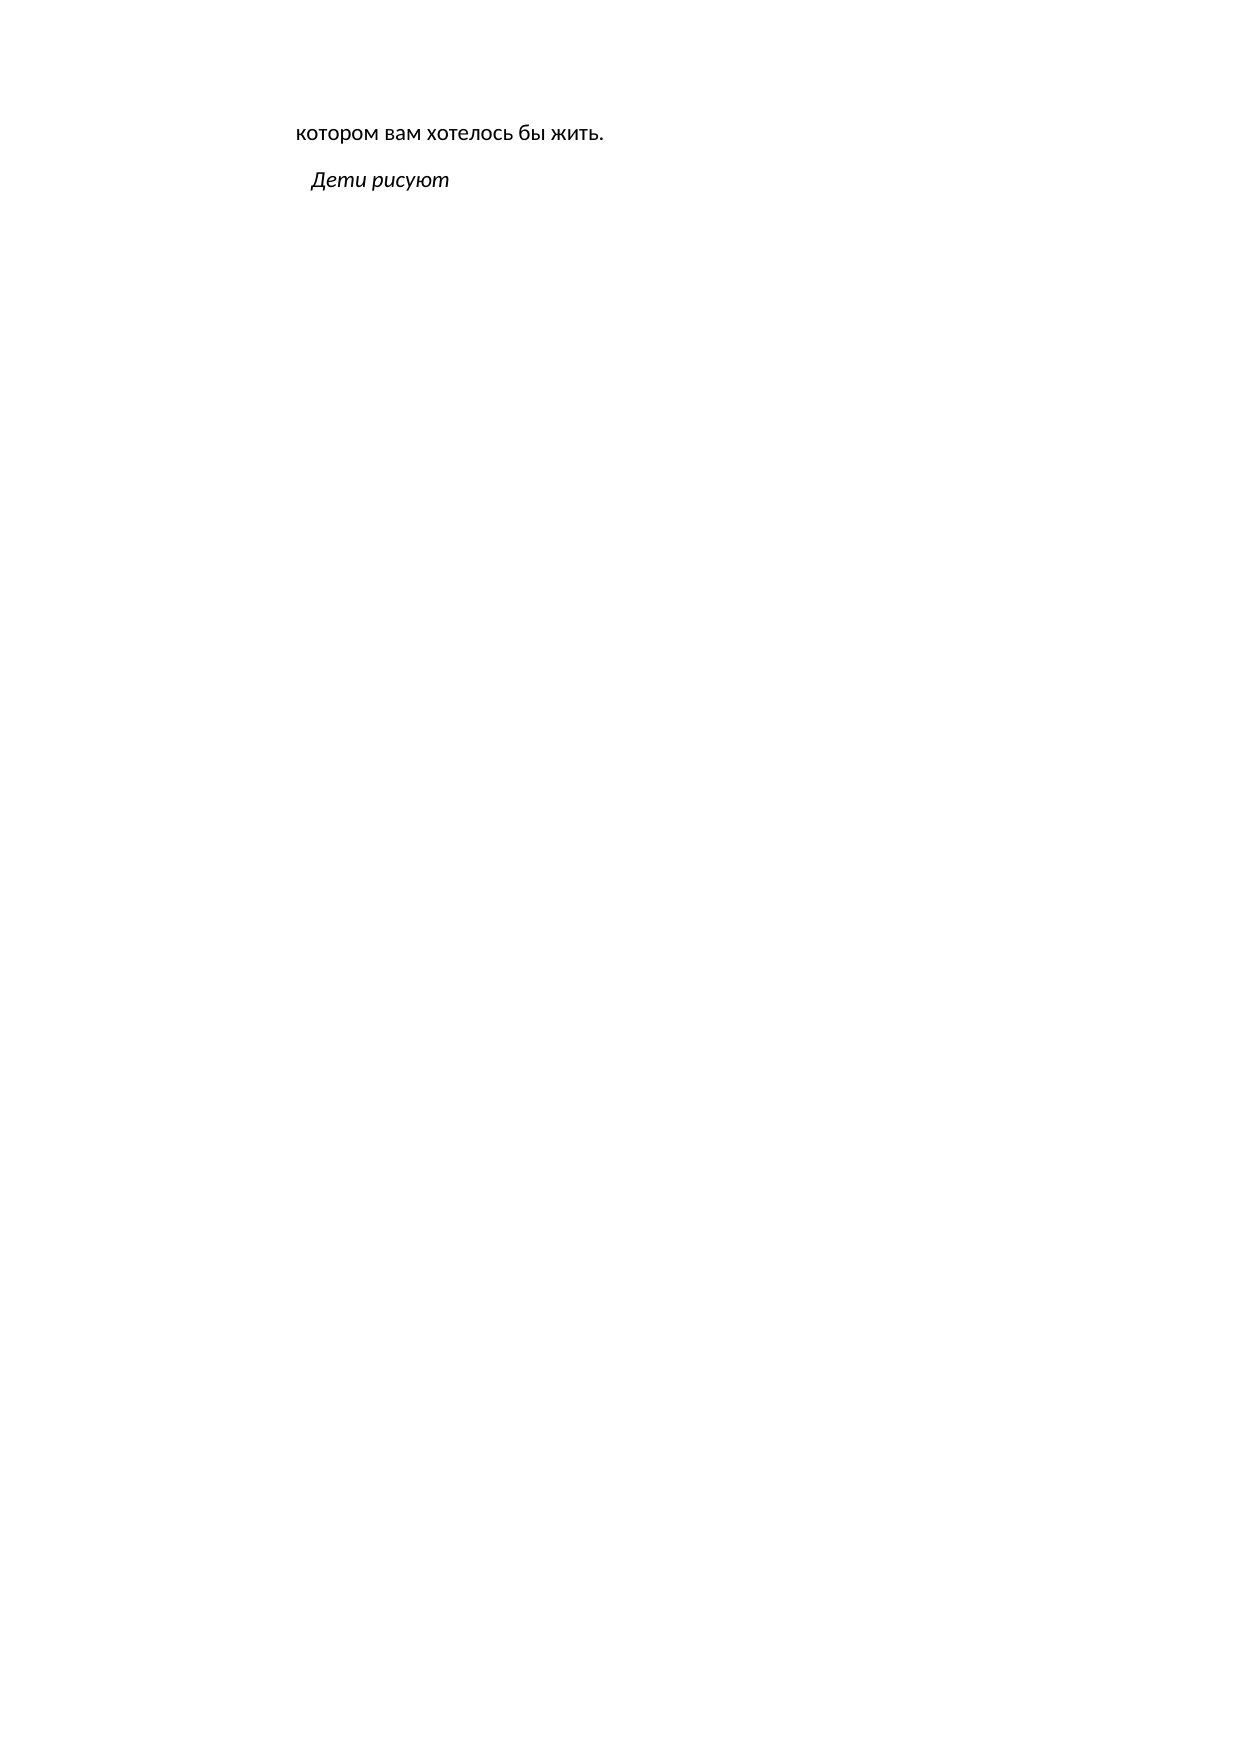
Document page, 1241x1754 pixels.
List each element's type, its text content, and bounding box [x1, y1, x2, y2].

text котором вам хотелось бы жить. [177, 118, 1152, 146]
text Дети рисуют [177, 165, 1152, 193]
